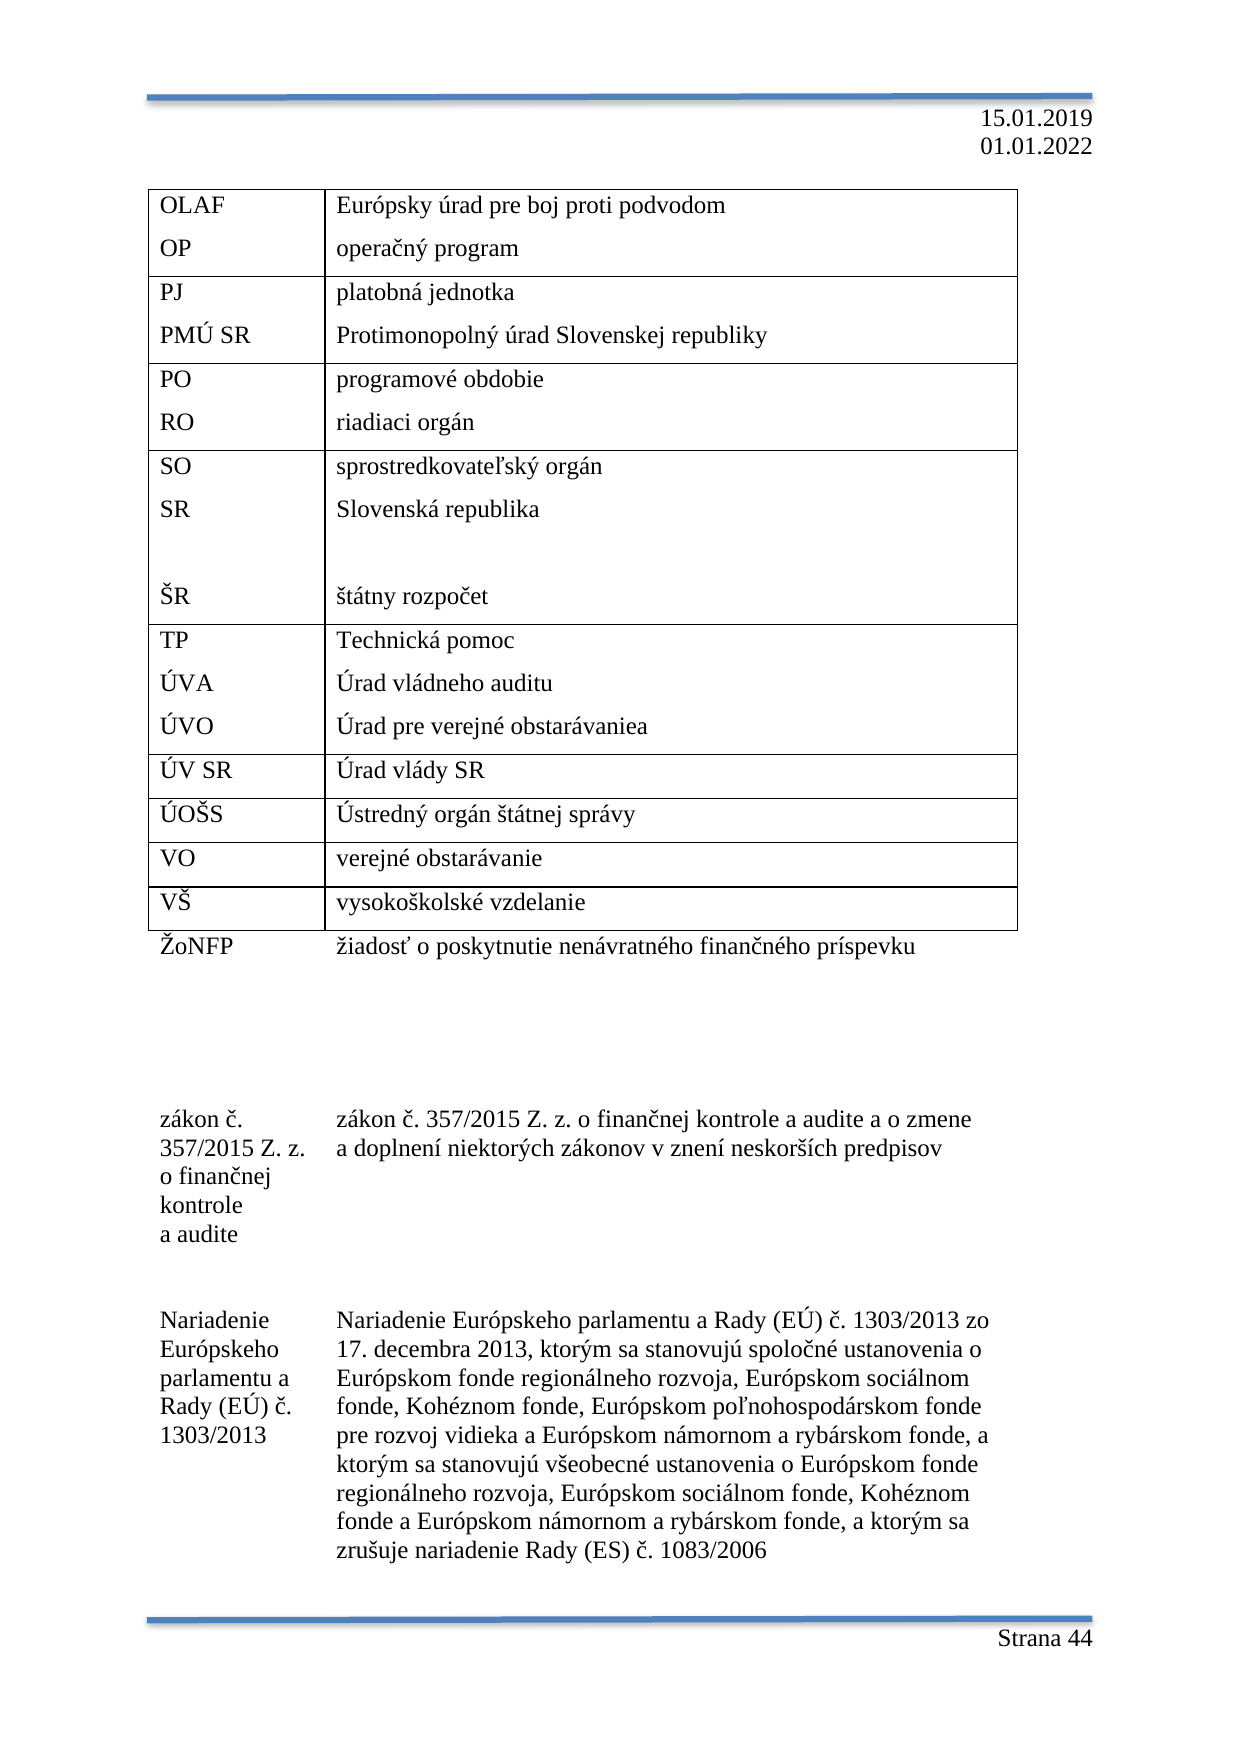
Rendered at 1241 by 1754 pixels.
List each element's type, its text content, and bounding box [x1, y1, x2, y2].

table_cell PJ [149, 277, 324, 363]
table_cell PO RO [149, 364, 324, 450]
table_cell [149, 755, 324, 798]
table_cell [149, 888, 324, 930]
table_cell [325, 1104, 1017, 1593]
table_cell [326, 888, 1017, 930]
table_cell sprostredkovateľský orgán [326, 451, 1017, 624]
table_cell [149, 625, 324, 754]
table_cell [326, 625, 1017, 754]
table_cell programové obdobie riadiaci orgán [326, 364, 1017, 450]
table_cell [326, 799, 1017, 842]
table_cell operačný program [326, 190, 1017, 276]
table_cell SO [149, 451, 324, 624]
table_cell OP [149, 190, 324, 276]
table_cell [325, 931, 1017, 1104]
table_cell [149, 799, 324, 842]
table_cell [148, 1104, 325, 1593]
table_cell [149, 843, 324, 886]
table_cell [148, 931, 325, 1104]
table_cell platobná jednotka [326, 277, 1017, 363]
table_cell [326, 843, 1017, 886]
table_cell [326, 755, 1017, 798]
